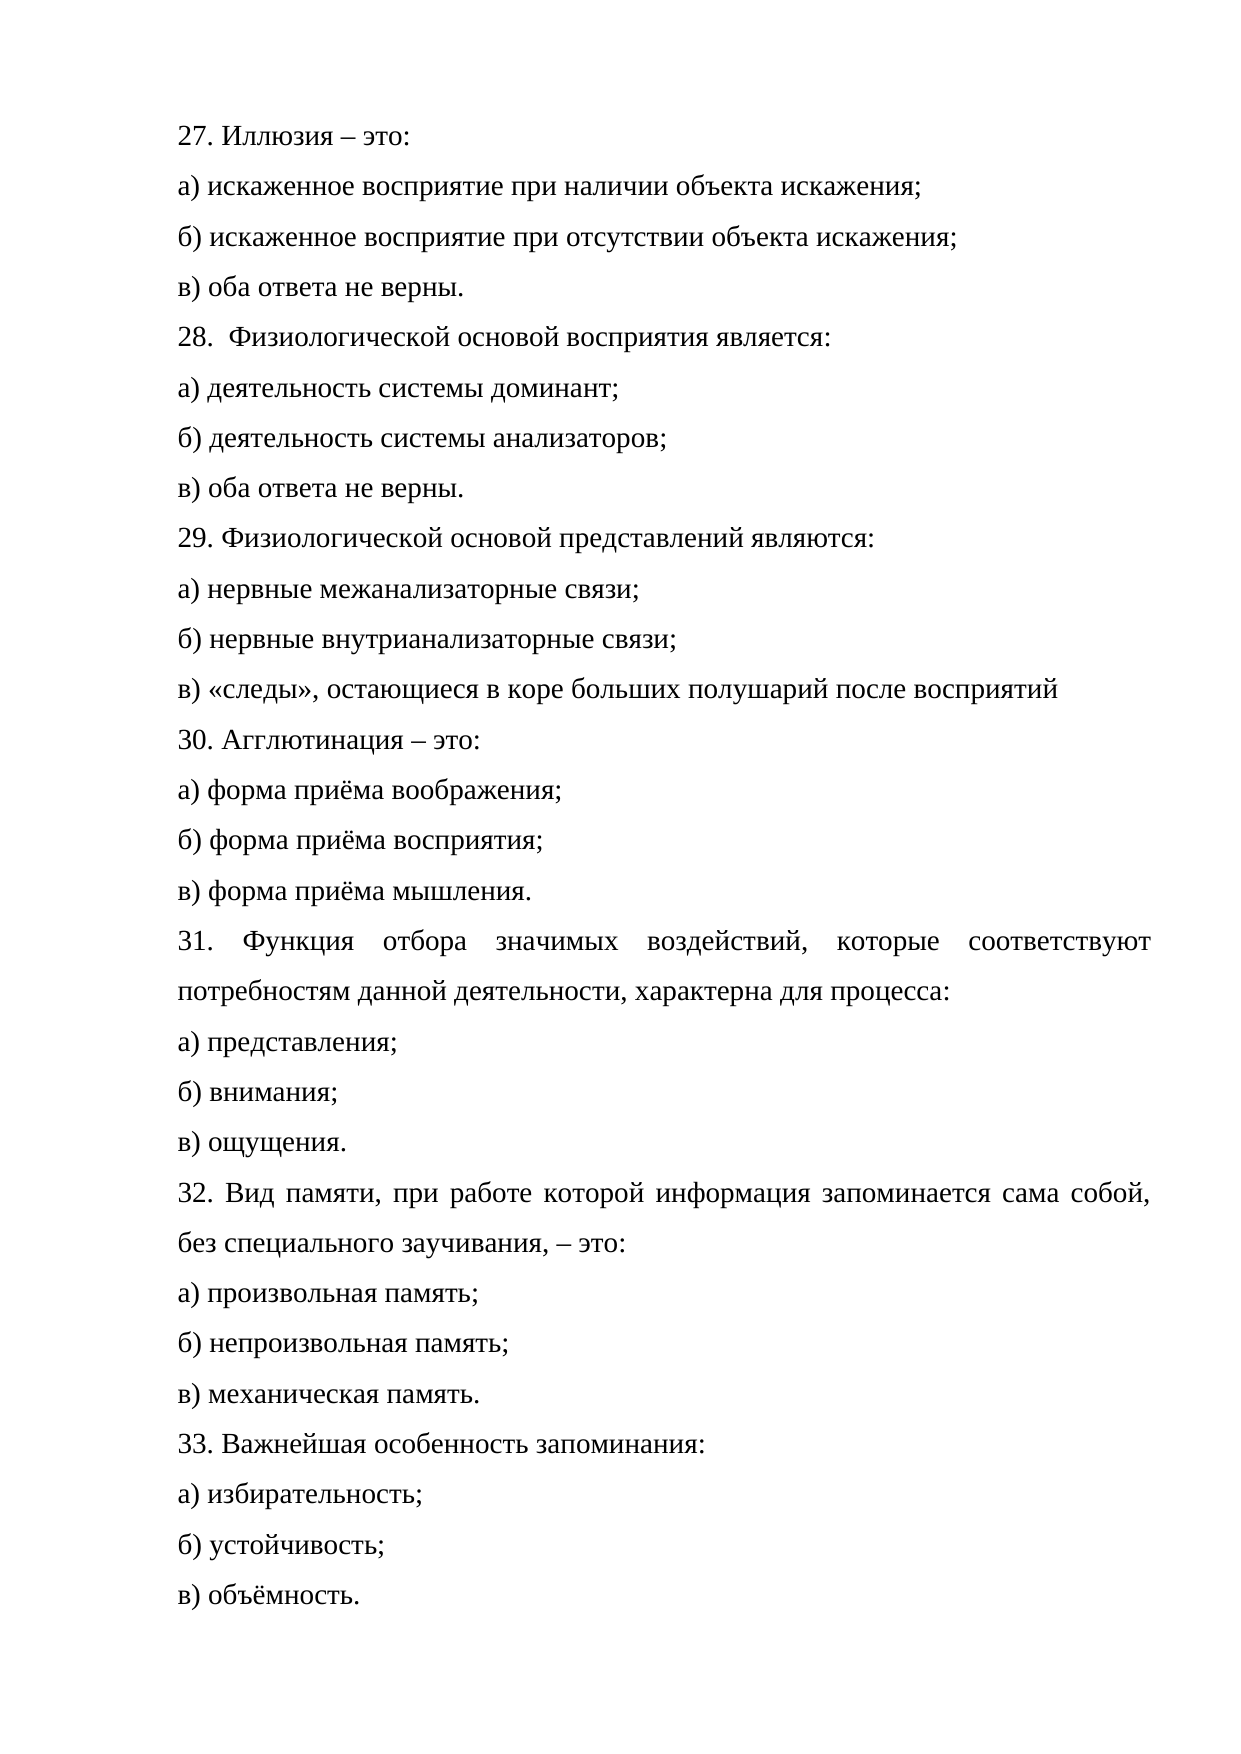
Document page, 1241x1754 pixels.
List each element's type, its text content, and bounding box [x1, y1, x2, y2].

text б) внимания; [177, 1074, 1152, 1108]
text б) искаженное восприятие при отсутствии объекта искажения; [177, 219, 1152, 252]
text 29. Физиологической основой представлений являются: [177, 521, 1152, 554]
text а) нервные межанализаторные связи; [177, 571, 1152, 604]
text б) деятельность системы анализаторов; [177, 420, 1152, 453]
text а) форма приёма воображения; [177, 772, 1152, 806]
text 27. Иллюзия – это: [177, 118, 1152, 152]
text в) форма приёма мышления. [177, 873, 1152, 906]
text а) искаженное восприятие при наличии объекта искажения; [177, 168, 1152, 202]
text б) нервные внутрианализаторные связи; [177, 621, 1152, 655]
text в) ощущения. [177, 1124, 1152, 1158]
text 31. Функция отбора значимых воздействий, которые соответствуют потребностям данной деятельности, характерна для процесса: [177, 923, 1152, 1007]
text 28. Физиологической основой восприятия является: [177, 319, 1152, 353]
text а) избирательность; [177, 1477, 1152, 1510]
text 33. Важнейшая особенность запоминания: [177, 1426, 1152, 1460]
text в) механическая память. [177, 1376, 1152, 1409]
text а) произвольная память; [177, 1275, 1152, 1309]
text 32. Вид памяти, при работе которой информация запоминается сама собой, без специального заучивания, – это: [177, 1175, 1152, 1258]
text б) непроизвольная память; [177, 1326, 1152, 1359]
text б) форма приёма восприятия; [177, 822, 1152, 856]
text а) представления; [177, 1024, 1152, 1057]
text в) «следы», остающиеся в коре больших полушарий после восприятий [177, 672, 1152, 705]
text в) объёмность. [177, 1577, 1152, 1611]
text в) оба ответа не верны. [177, 470, 1152, 504]
text в) оба ответа не верны. [177, 269, 1152, 303]
text 30. Агглютинация – это: [177, 722, 1152, 755]
text а) деятельность системы доминант; [177, 370, 1152, 403]
text б) устойчивость; [177, 1527, 1152, 1560]
